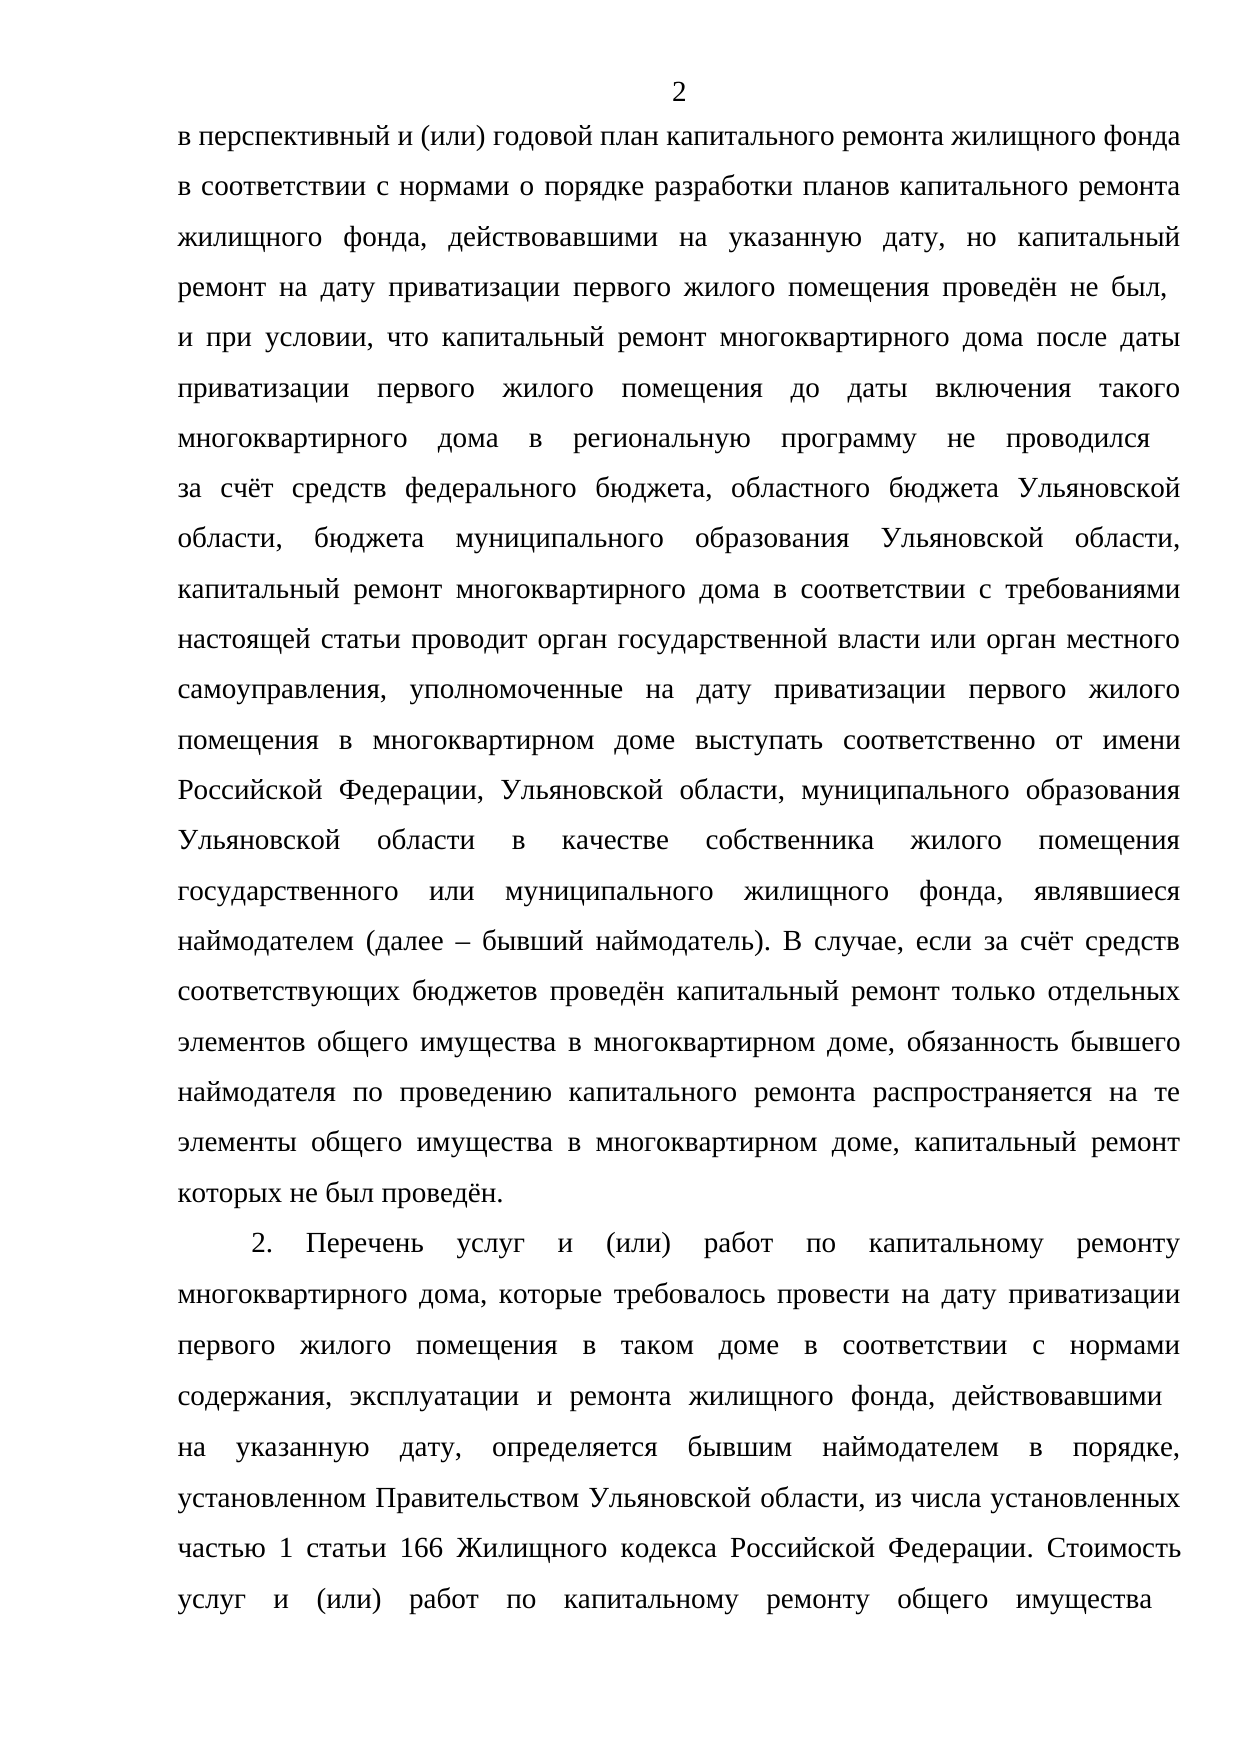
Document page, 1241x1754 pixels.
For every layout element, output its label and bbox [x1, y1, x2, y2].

text [177, 118, 1181, 1208]
text [177, 1225, 1181, 1615]
